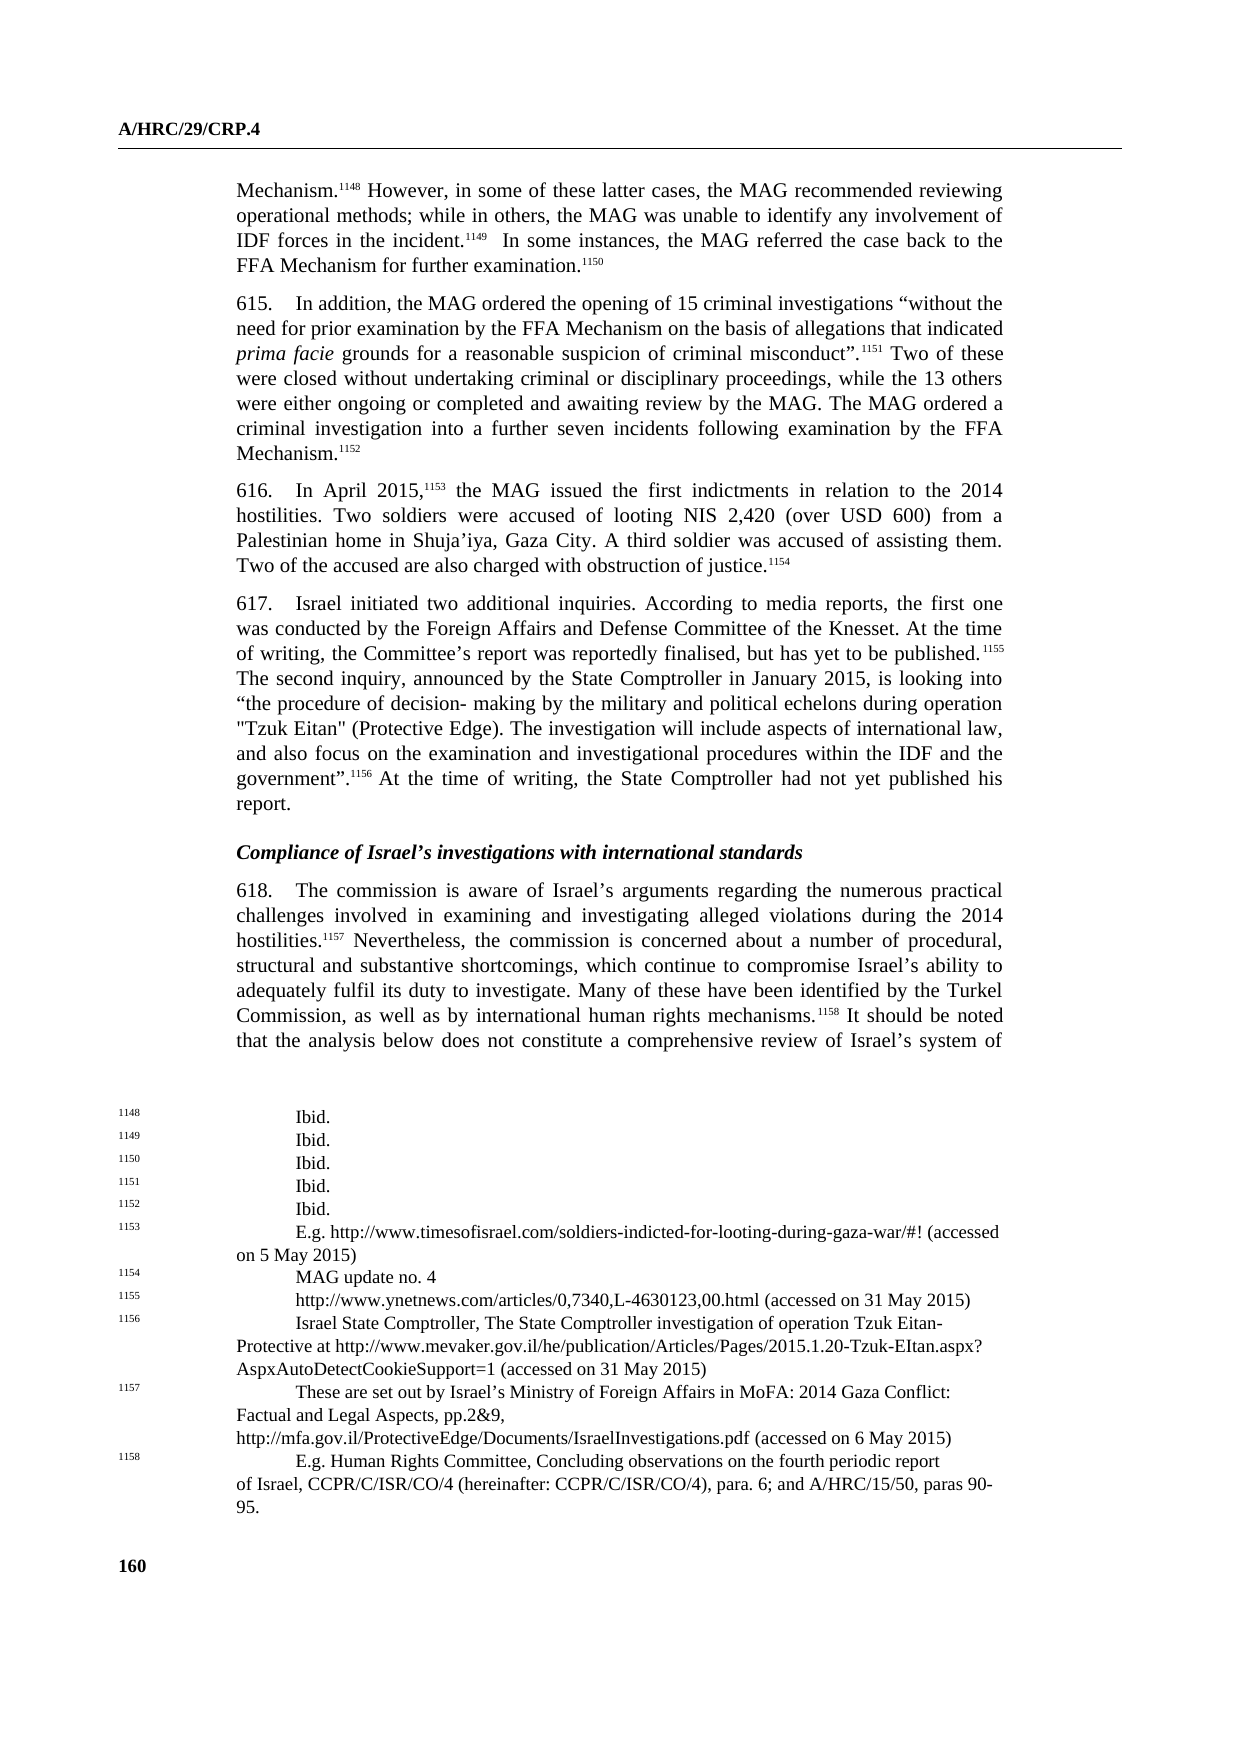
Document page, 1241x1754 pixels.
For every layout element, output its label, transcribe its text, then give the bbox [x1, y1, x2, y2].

text 617. Israel initiated two additional inquiries. According to media reports, the first one was conducted by the Foreign Affairs and Defense Committee of the Knesset. At the time of writing, the Committee’s report was reportedly finalised, but has yet to be published. The second inquiry, announced by the State Comptroller in January 2015, is looking into “the procedure of decision- making by the military and political echelons during operation "Tzuk Eitan" (Protective Edge). The investigation will include aspects of international law, and also focus on the examination and investigational procedures within the IDF and the government”. At the time of writing, the State Comptroller had not yet published his report. [236, 590, 1004, 815]
text 618. The commission is aware of Israel’s arguments regarding the numerous practical challenges involved in examining and investigating alleged violations during the 2014 hostilities. Nevertheless, the commission is concerned about a number of procedural, structural and substantive shortcomings, which continue to compromise Israel’s ability to adequately fulfil its duty to investigate. Many of these have been identified by the Turkel Commission, as well as by international human rights mechanisms. It should be noted that the analysis below does not constitute a comprehensive review of Israel’s system of investigations, but rather highlights a few key points, which, if addressed, would enhance the compliance of the system with international standards. [236, 877, 1004, 1052]
text Compliance of Israel’s investigations with international standards [118, 840, 1004, 865]
text 615. In addition, the MAG ordered the opening of 15 criminal investigations “without the need for prior examination by the FFA Mechanism on the basis of allegations that indicated prima facie grounds for a reasonable suspicion of criminal misconduct”. Two of these were closed without undertaking criminal or disciplinary proceedings, while the 13 others were either ongoing or completed and awaiting review by the MAG. The MAG ordered a criminal investigation into a further seven incidents following examination by the FFA Mechanism. [236, 290, 1004, 465]
text 616. In April 2015, the MAG issued the first indictments in relation to the 2014 hostilities. Two soldiers were accused of looting NIS 2,420 (over USD 600) from a Palestinian home in Shuja’iya, Gaza City. A third soldier was accused of assisting them. Two of the accused are also charged with obstruction of justice. [236, 477, 1004, 577]
text 614. As of 11 June 2015, the MAG reported that he had referred allegations with regard to approximately 190 incidents for examination by the FFA Mechanism. Of those, the FFA Mechanism had examined and referred 105 to the MAG for a decision on follow up action. The MAG closed the cases of 19 of these incidents without opening a criminal investigation where he “did not find that the circumstances of the incident gave rise to reasonable grounds for suspicion of criminal behavior” based on the assessment of the FFA Mechanism. However, in some of these latter cases, the MAG recommended reviewing operational methods; while in others, the MAG was unable to identify any involvement of IDF forces in the incident. In some instances, the MAG referred the case back to the FFA Mechanism for further examination. [236, 177, 1004, 277]
